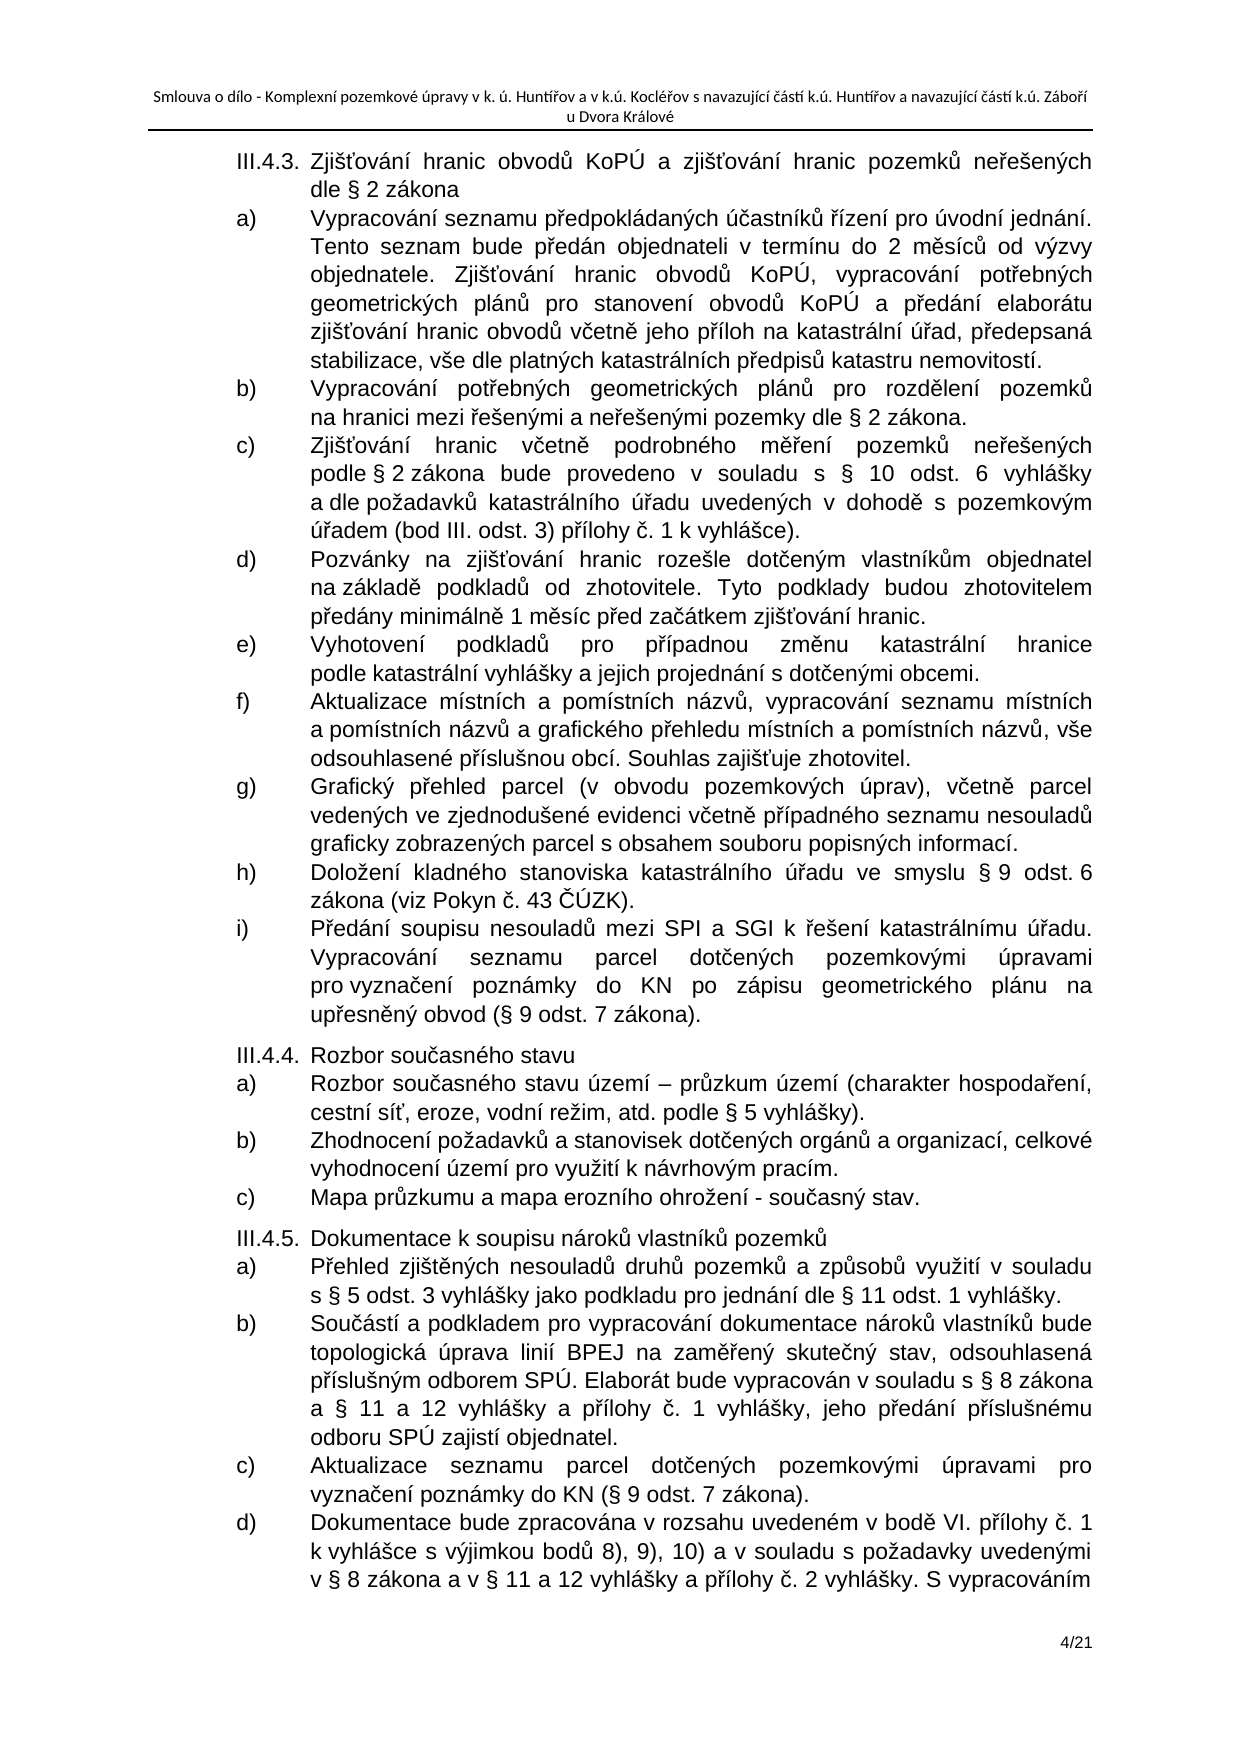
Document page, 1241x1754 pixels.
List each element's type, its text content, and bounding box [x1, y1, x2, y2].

text Aktualizace seznamu parcel dotčených pozemkovými úpravami pro vyznačení poznámky do KN (§ 9 odst. 7 zákona). [236, 1452, 1093, 1507]
text Rozbor současného stavu území – průzkum území (charakter hospodaření, cestní síť, eroze, vodní režim, atd. podle § 5 vyhlášky). [236, 1070, 1093, 1125]
text Pozvánky na zjišťování hranic rozešle dotčeným vlastníkům objednatel na základě podkladů od zhotovitele. Tyto podklady budou zhotovitelem předány minimálně 1 měsíc před začátkem zjišťování hranic. [236, 546, 1093, 629]
text Vypracování seznamu předpokládaných účastníků řízení pro úvodní jednání. Tento seznam bude předán objednateli v termínu do 2 měsíců od výzvy objednatele. Zjišťování hranic obvodů KoPÚ, vypracování potřebných geometrických plánů pro stanovení obvodů KoPÚ a předání elaborátu zjišťování hranic obvodů včetně jeho příloh na katastrální úřad, předepsaná stabilizace, vše dle platných katastrálních předpisů katastru nemovitostí. [236, 204, 1093, 373]
text Vypracování potřebných geometrických plánů pro rozdělení pozemků na hranici mezi řešenými a neřešenými pozemky dle § 2 zákona. [236, 375, 1093, 430]
text Vyhotovení podkladů pro případnou změnu katastrální hranice podle katastrální vyhlášky a jejich projednání s dotčenými obcemi. [236, 631, 1093, 686]
text Předání soupisu nesouladů mezi SPI a SGI k řešení katastrálnímu úřadu. Vypracování seznamu parcel dotčených pozemkovými úpravami pro vyznačení poznámky do KN po zápisu geometrického plánu na upřesněný obvod (§ 9 odst. 7 zákona). [236, 915, 1093, 1027]
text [236, 1509, 1093, 1592]
text Zhodnocení požadavků a stanovisek dotčených orgánů a organizací, celkové vyhodnocení území pro využití k návrhovým pracím. [236, 1127, 1093, 1182]
text Doložení kladného stanoviska katastrálního úřadu ve smyslu § 9 odst. 6 zákona (viz Pokyn č. 43 ČÚZK). [236, 858, 1093, 913]
text Dokumentace k soupisu nároků vlastníků pozemků [236, 1225, 1093, 1251]
text Přehled zjištěných nesouladů druhů pozemků a způsobů využití v souladu s § 5 odst. 3 vyhlášky jako podkladu pro jednání dle § 11 odst. 1 vyhlášky. [236, 1253, 1093, 1308]
text Grafický přehled parcel (v obvodu pozemkových úprav), včetně parcel vedených ve zjednodušené evidenci včetně případného seznamu nesouladů graficky zobrazených parcel s obsahem souboru popisných informací. [236, 773, 1093, 856]
text Zjišťování hranic obvodů KoPÚ a zjišťování hranic pozemků neřešených dle § 2 zákona [236, 148, 1093, 202]
text Rozbor současného stavu [236, 1042, 1093, 1068]
text Součástí a podkladem pro vypracování dokumentace nároků vlastníků bude topologická úprava linií BPEJ na zaměřený skutečný stav, odsouhlasená příslušným odborem SPÚ. Elaborát bude vypracován v souladu s § 8 zákona a § 11 a 12 vyhlášky a přílohy č. 1 vyhlášky, jeho předání příslušnému odboru SPÚ zajistí objednatel. [236, 1310, 1093, 1450]
text Aktualizace místních a pomístních názvů, vypracování seznamu místních a pomístních názvů a grafického přehledu místních a pomístních názvů, vše odsouhlasené příslušnou obcí. Souhlas zajišťuje zhotovitel. [236, 688, 1093, 771]
text Zjišťování hranic včetně podrobného měření pozemků neřešených podle § 2 zákona bude provedeno v souladu s § 10 odst. 6 vyhlášky a dle požadavků katastrálního úřadu uvedených v dohodě s pozemkovým úřadem (bod III. odst. 3) přílohy č. 1 k vyhlášce). [236, 432, 1093, 544]
text Mapa průzkumu a mapa erozního ohrožení - současný stav. [236, 1184, 1093, 1210]
